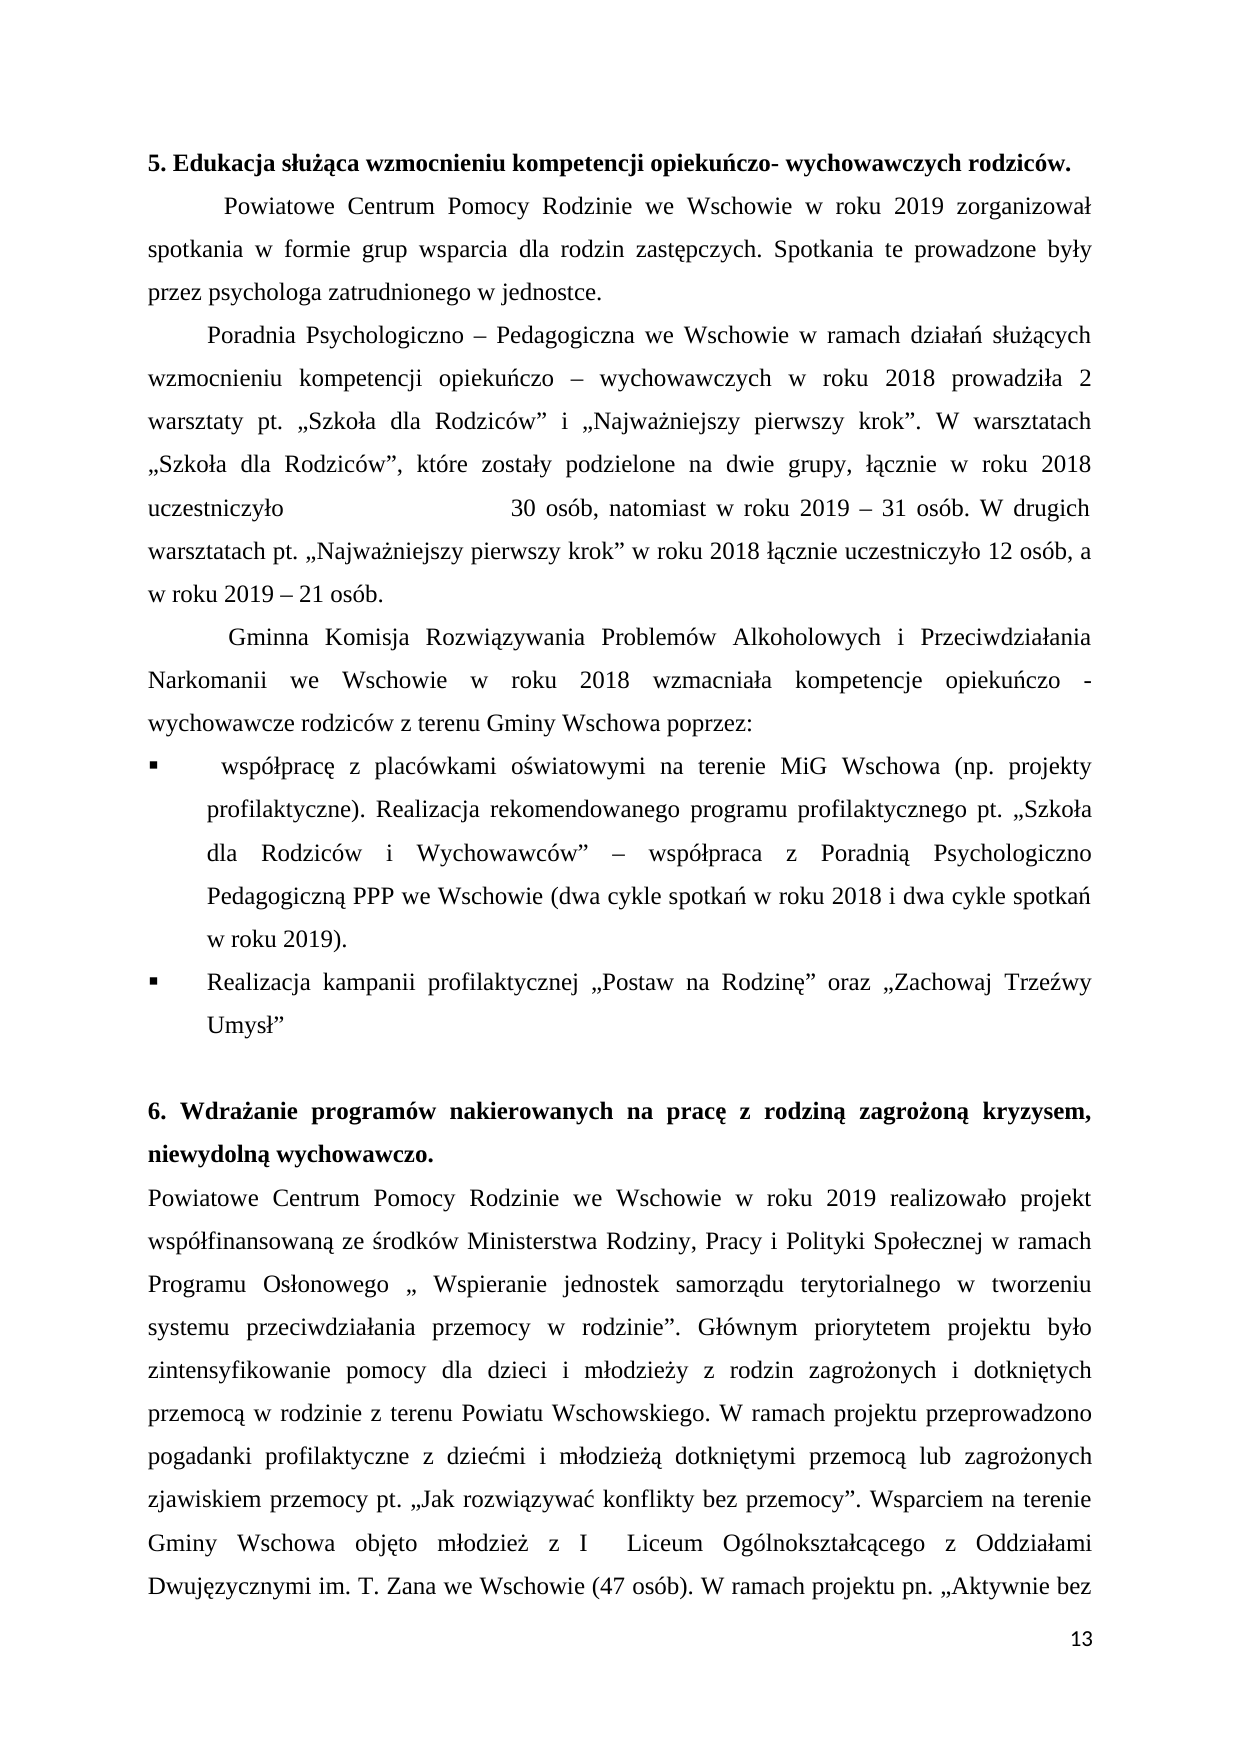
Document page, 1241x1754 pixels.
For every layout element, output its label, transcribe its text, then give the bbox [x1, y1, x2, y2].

list Realizacja kampanii profilaktycznej „Postaw na Rodzinę” oraz „Zachowaj Trzeźwy Umysł” [148, 967, 1093, 1039]
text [148, 1183, 1093, 1599]
text 6. Wdrażanie programów nakierowanych na pracę z rodziną zagrożoną kryzysem, niewydolną wychowawczo. [148, 1096, 1093, 1168]
text Poradnia Psychologiczno – Pedagogiczna we Wschowie w ramach działań służących wzmocnieniu kompetencji opiekuńczo – wychowawczych w roku 2018 prowadziła 2 warsztaty pt. „Szkoła dla Rodziców” i „Najważniejszy pierwszy krok”. W warsztatach „Szkoła dla Rodziców”, które zostały podzielone na dwie grupy, łącznie w roku 2018 uczestniczyło 30 osób, natomiast w roku 2019 – 31 osób. W drugich warsztatach pt. „Najważniejszy pierwszy krok” w roku 2018 łącznie uczestniczyło 12 osób, a w roku 2019 – 21 osób. [148, 320, 1093, 608]
text Gminna Komisja Rozwiązywania Problemów Alkoholowych i Przeciwdziałania Narkomanii we Wschowie w roku 2018 wzmacniała kompetencje opiekuńczo - wychowawcze rodziców z terenu Gminy Wschowa poprzez: [148, 622, 1093, 737]
text 5. Edukacja służąca wzmocnieniu kompetencji opiekuńczo- wychowawczych rodziców. [148, 148, 1093, 176]
text Powiatowe Centrum Pomocy Rodzinie we Wschowie w roku 2019 zorganizował spotkania w formie grup wsparcia dla rodzin zastępczych. Spotkania te prowadzone były przez psychologa zatrudnionego w jednostce. [148, 191, 1093, 306]
list współpracę z placówkami oświatowymi na terenie MiG Wschowa (np. projekty profilaktyczne). Realizacja rekomendowanego programu profilaktycznego pt. „Szkoła dla Rodziców i Wychowawców” – współpraca z Poradnią Psychologiczno Pedagogiczną PPP we Wschowie (dwa cykle spotkań w roku 2018 i dwa cykle spotkań w roku 2019). [148, 751, 1093, 953]
